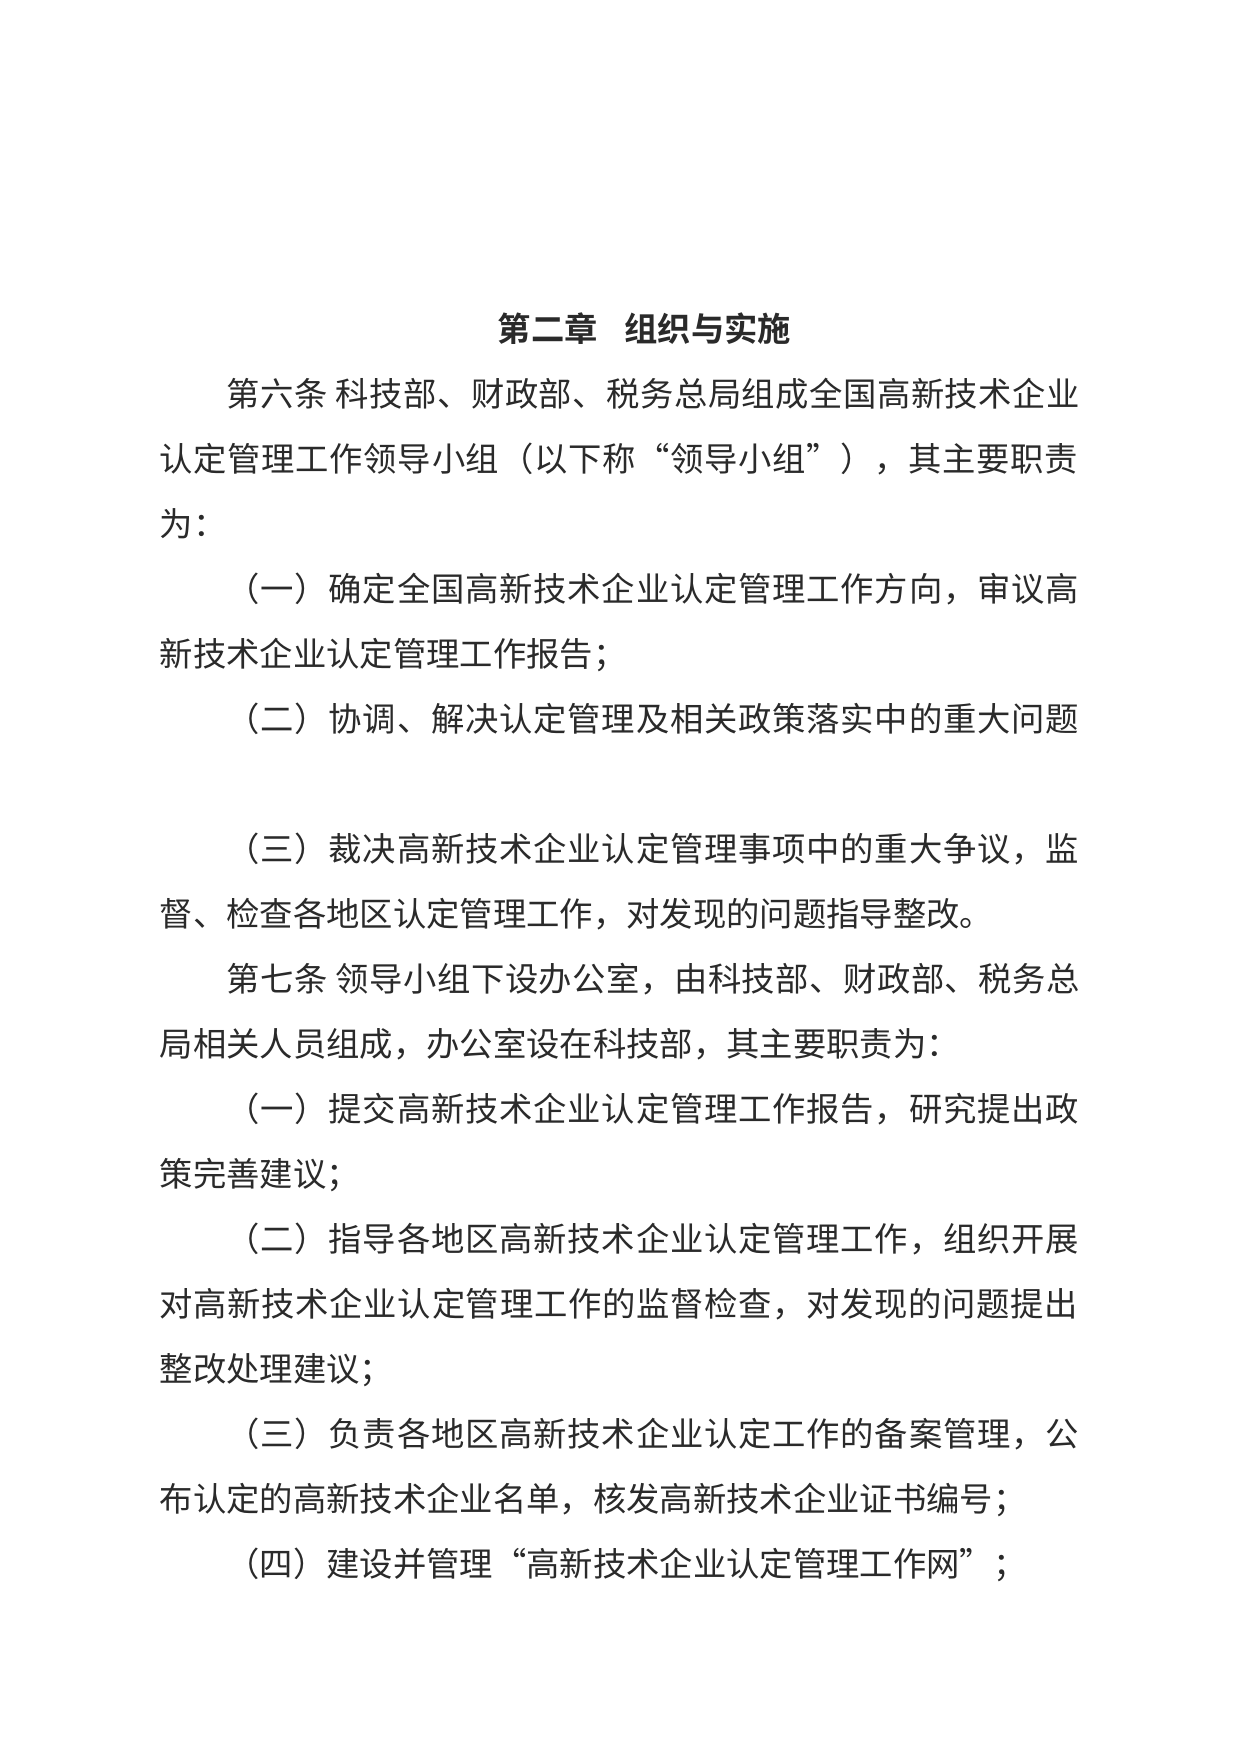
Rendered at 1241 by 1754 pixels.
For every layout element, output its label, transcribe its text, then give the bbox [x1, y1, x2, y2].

text （一）确定全国高新技术企业认定管理工作方向，审议高新技术企业认定管理工作报告； [159, 555, 1081, 685]
text （一）提交高新技术企业认定管理工作报告，研究提出政策完善建议； [159, 1075, 1081, 1205]
text （二）协调、解决认定管理及相关政策落实中的重大问题； [159, 685, 1081, 815]
text （三）裁决高新技术企业认定管理事项中的重大争议，监督、检查各地区认定管理工作，对发现的问题指导整改。 [159, 815, 1081, 945]
text （四）建设并管理“高新技术企业认定管理工作网”； [159, 1530, 1081, 1595]
list 组织与实施 [208, 295, 1081, 360]
text 第七条 领导小组下设办公室，由科技部、财政部、税务总局相关人员组成，办公室设在科技部，其主要职责为： [159, 945, 1081, 1075]
text （二）指导各地区高新技术企业认定管理工作，组织开展对高新技术企业认定管理工作的监督检查，对发现的问题提出整改处理建议； [159, 1205, 1081, 1400]
text 第六条 科技部、财政部、税务总局组成全国高新技术企业认定管理工作领导小组（以下称“领导小组”），其主要职责为： [159, 360, 1081, 555]
text （三）负责各地区高新技术企业认定工作的备案管理，公布认定的高新技术企业名单，核发高新技术企业证书编号； [159, 1400, 1081, 1530]
